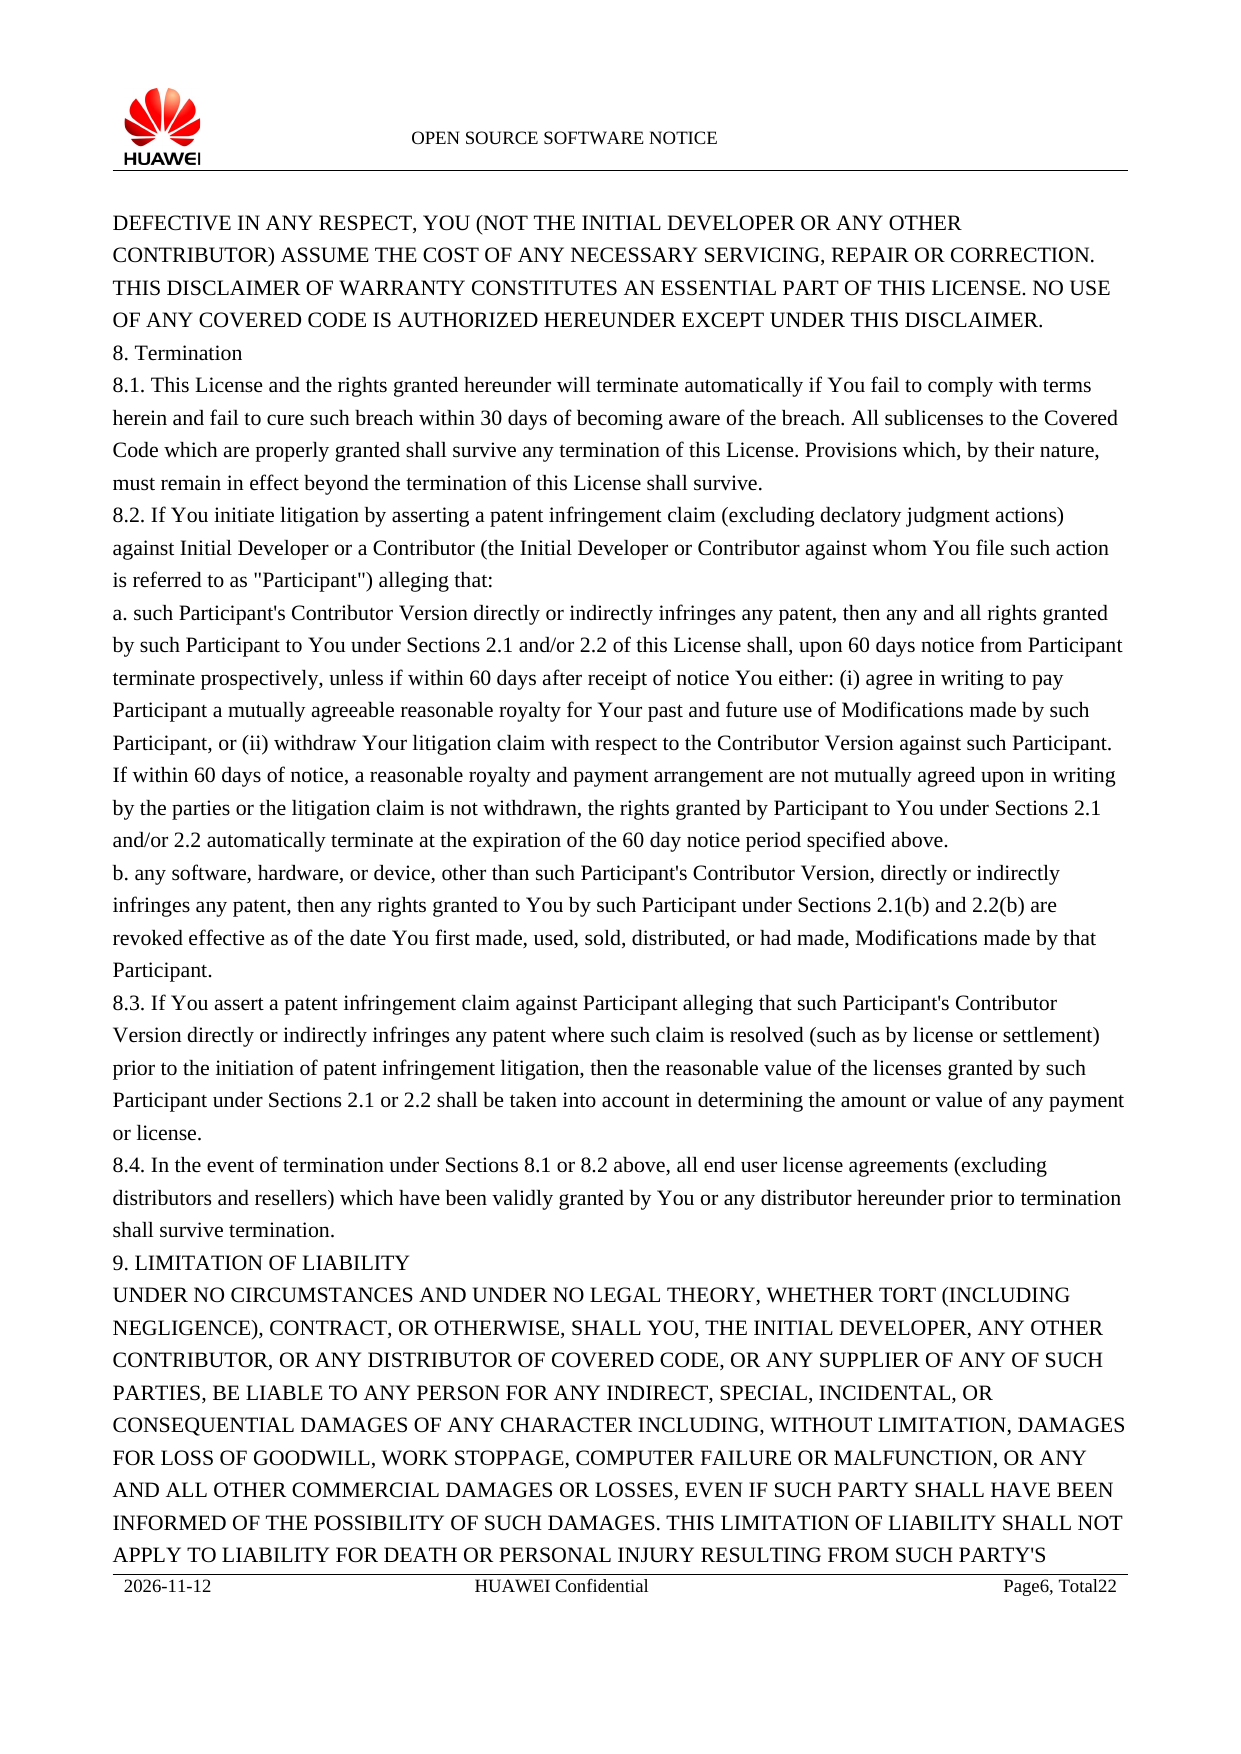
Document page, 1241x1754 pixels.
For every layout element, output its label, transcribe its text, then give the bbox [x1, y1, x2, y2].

picture [124, 88, 201, 165]
